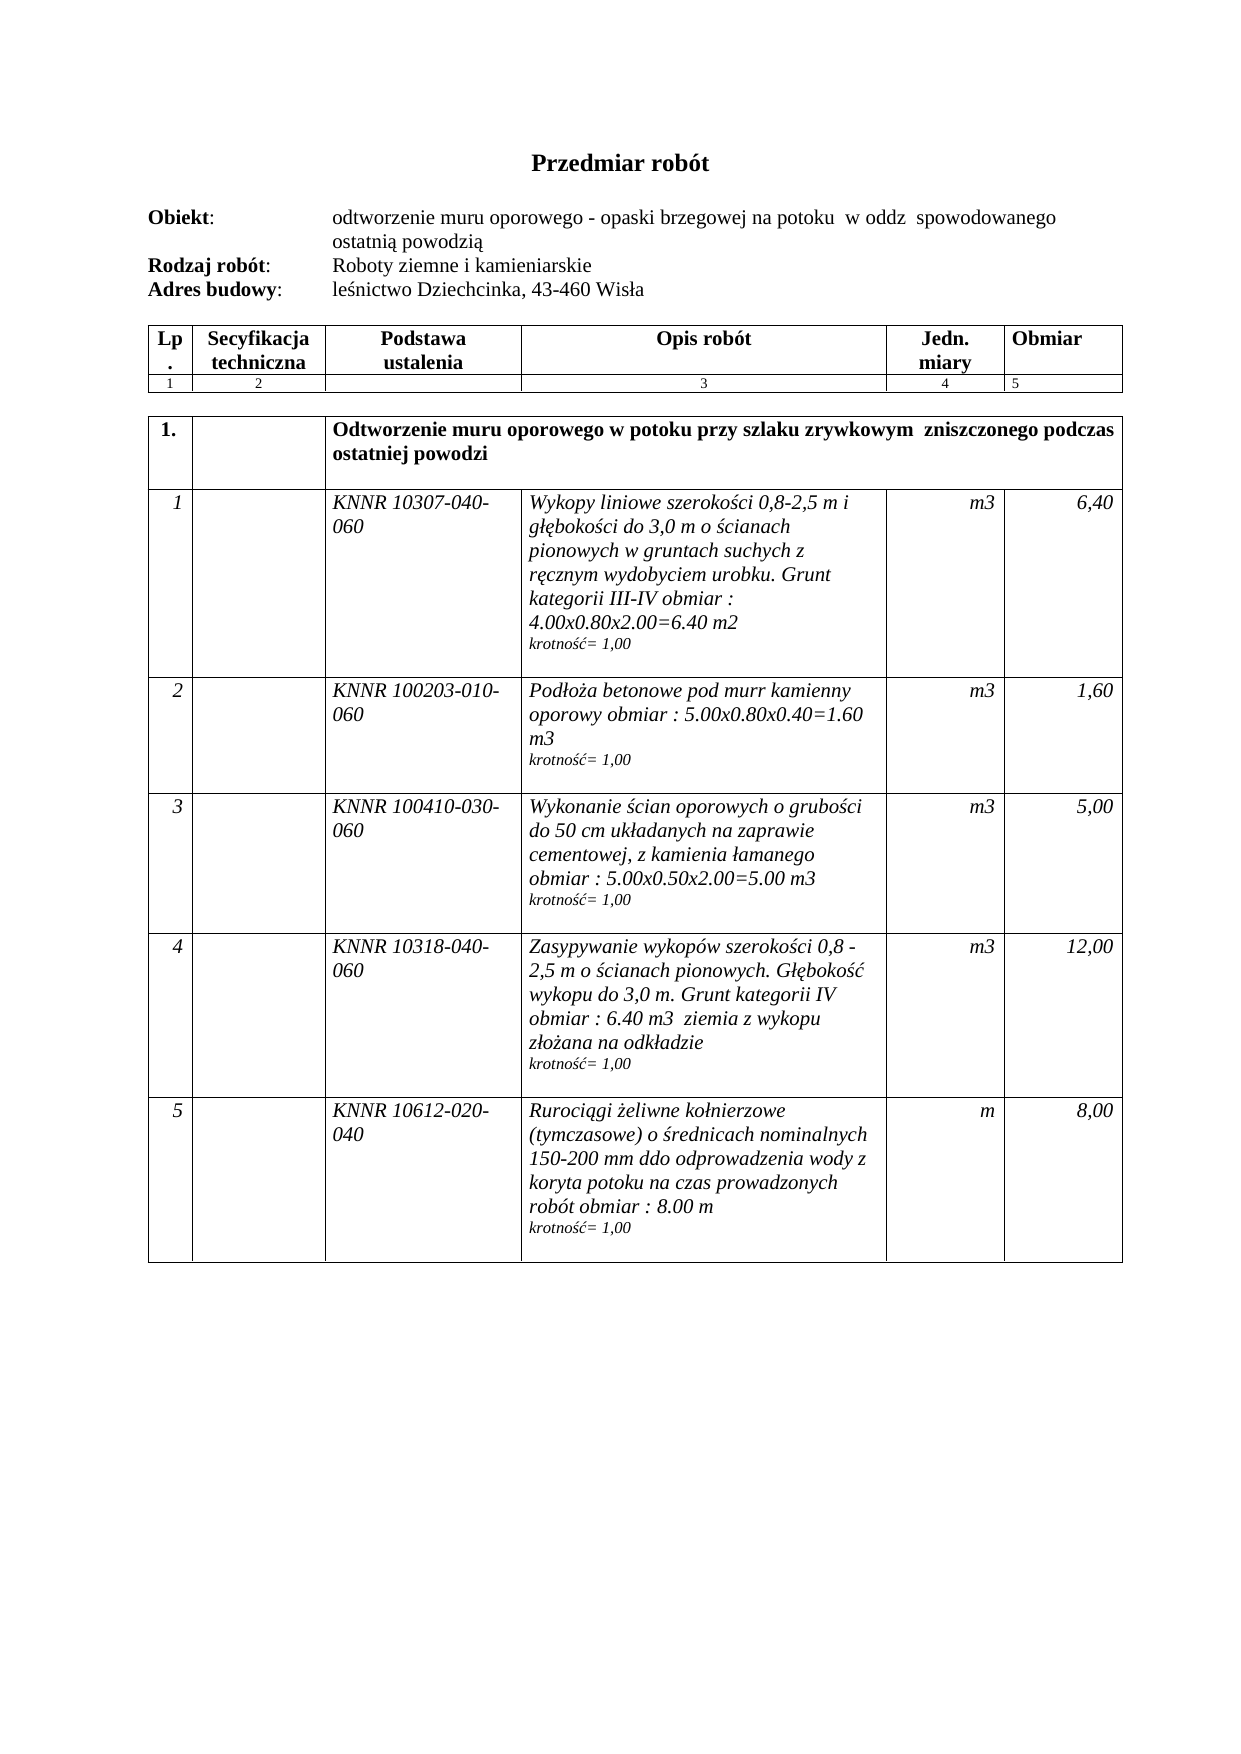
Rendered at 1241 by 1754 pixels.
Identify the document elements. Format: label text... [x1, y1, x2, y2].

table_cell [193, 934, 325, 1097]
table_header Jedn. miary [887, 326, 1004, 374]
table_header Podstawa ustalenia [326, 326, 521, 374]
table_header Obiekt: [140, 205, 325, 253]
table_cell [326, 375, 521, 391]
table_cell 1 [149, 375, 192, 391]
table_cell 2 [149, 678, 192, 793]
table_header [193, 490, 325, 677]
table_cell 12,00 [1005, 934, 1122, 1097]
table_cell Rurociągi żeliwne kołnierzowe (tymczasowe) o średnicach nominalnych 150-200 mm ddo odprowadzenia wody z koryta potoku na czas prowadzonych robót obmiar : 8.00 m krotność= 1,00 [522, 1098, 886, 1261]
table_header Odtworzenie muru oporowego w potoku przy szlaku zrywkowym zniszczonego podczas ostatniej powodzi [326, 417, 1122, 489]
table_header Wykopy liniowe szerokości 0,8-2,5 m i głębokości do 3,0 m o ścianach pionowych w gruntach suchych z ręcznym wydobyciem urobku. Grunt kategorii III-IV obmiar : 4.00x0.80x2.00=6.40 m2 krotność= 1,00 [522, 490, 886, 677]
table_cell 3 [149, 794, 192, 933]
table_header odtworzenie muru oporowego - opaski brzegowej na potoku w oddz spowodowanego ostatnią powodzią [325, 205, 1100, 253]
table_cell KNNR 100410-030-060 [326, 794, 521, 933]
table_cell Adres budowy: [140, 277, 325, 301]
table_cell m3 [887, 794, 1004, 933]
table_cell KNNR 10318-040-060 [326, 934, 521, 1097]
table_header Secyfikacja techniczna [193, 326, 325, 374]
table_cell Wykonanie ścian oporowych o grubości do 50 cm układanych na zaprawie cementowej, z kamienia łamanego obmiar : 5.00x0.50x2.00=5.00 m3 krotność= 1,00 [522, 794, 886, 933]
table_cell Zasypywanie wykopów szerokości 0,8 - 2,5 m o ścianach pionowych. Głębokość wykopu do 3,0 m. Grunt kategorii IV obmiar : 6.40 m3 ziemia z wykopu złożana na odkładzie krotność= 1,00 [522, 934, 886, 1097]
table_header 6,40 [1005, 490, 1122, 677]
table_header [193, 417, 325, 489]
table_cell 2 [193, 375, 325, 391]
table_cell 5,00 [1005, 794, 1122, 933]
table_header Lp. [149, 326, 192, 374]
table_cell 4 [149, 934, 192, 1097]
table_header m3 [887, 490, 1004, 677]
table_cell 1,60 [1005, 678, 1122, 793]
table_cell 3 [522, 375, 886, 391]
table_header KNNR 10307-040-060 [326, 490, 521, 677]
text Przedmiar robót [148, 148, 1093, 176]
table_cell leśnictwo Dziechcinka, 43-460 Wisła [325, 277, 1100, 301]
table_cell 5 [1005, 375, 1122, 391]
table_cell [193, 678, 325, 793]
table_header Obmiar [1005, 326, 1122, 374]
table_cell Roboty ziemne i kamieniarskie [325, 253, 1100, 277]
table_cell KNNR 10612-020-040 [326, 1098, 521, 1261]
table_cell KNNR 100203-010-060 [326, 678, 521, 793]
table_header 1 [149, 490, 192, 677]
table_cell Rodzaj robót: [140, 253, 325, 277]
table_cell 4 [887, 375, 1004, 391]
table_cell m3 [887, 678, 1004, 793]
table_cell Podłoża betonowe pod murr kamienny oporowy obmiar : 5.00x0.80x0.40=1.60 m3 krotność= 1,00 [522, 678, 886, 793]
table_cell m3 [887, 934, 1004, 1097]
table_cell 8,00 [1005, 1098, 1122, 1261]
table_cell 5 [149, 1098, 192, 1261]
table_cell [193, 1098, 325, 1261]
table_cell m [887, 1098, 1004, 1261]
table_header 1. [149, 417, 192, 489]
table_cell [193, 794, 325, 933]
table_header Opis robót [522, 326, 886, 374]
